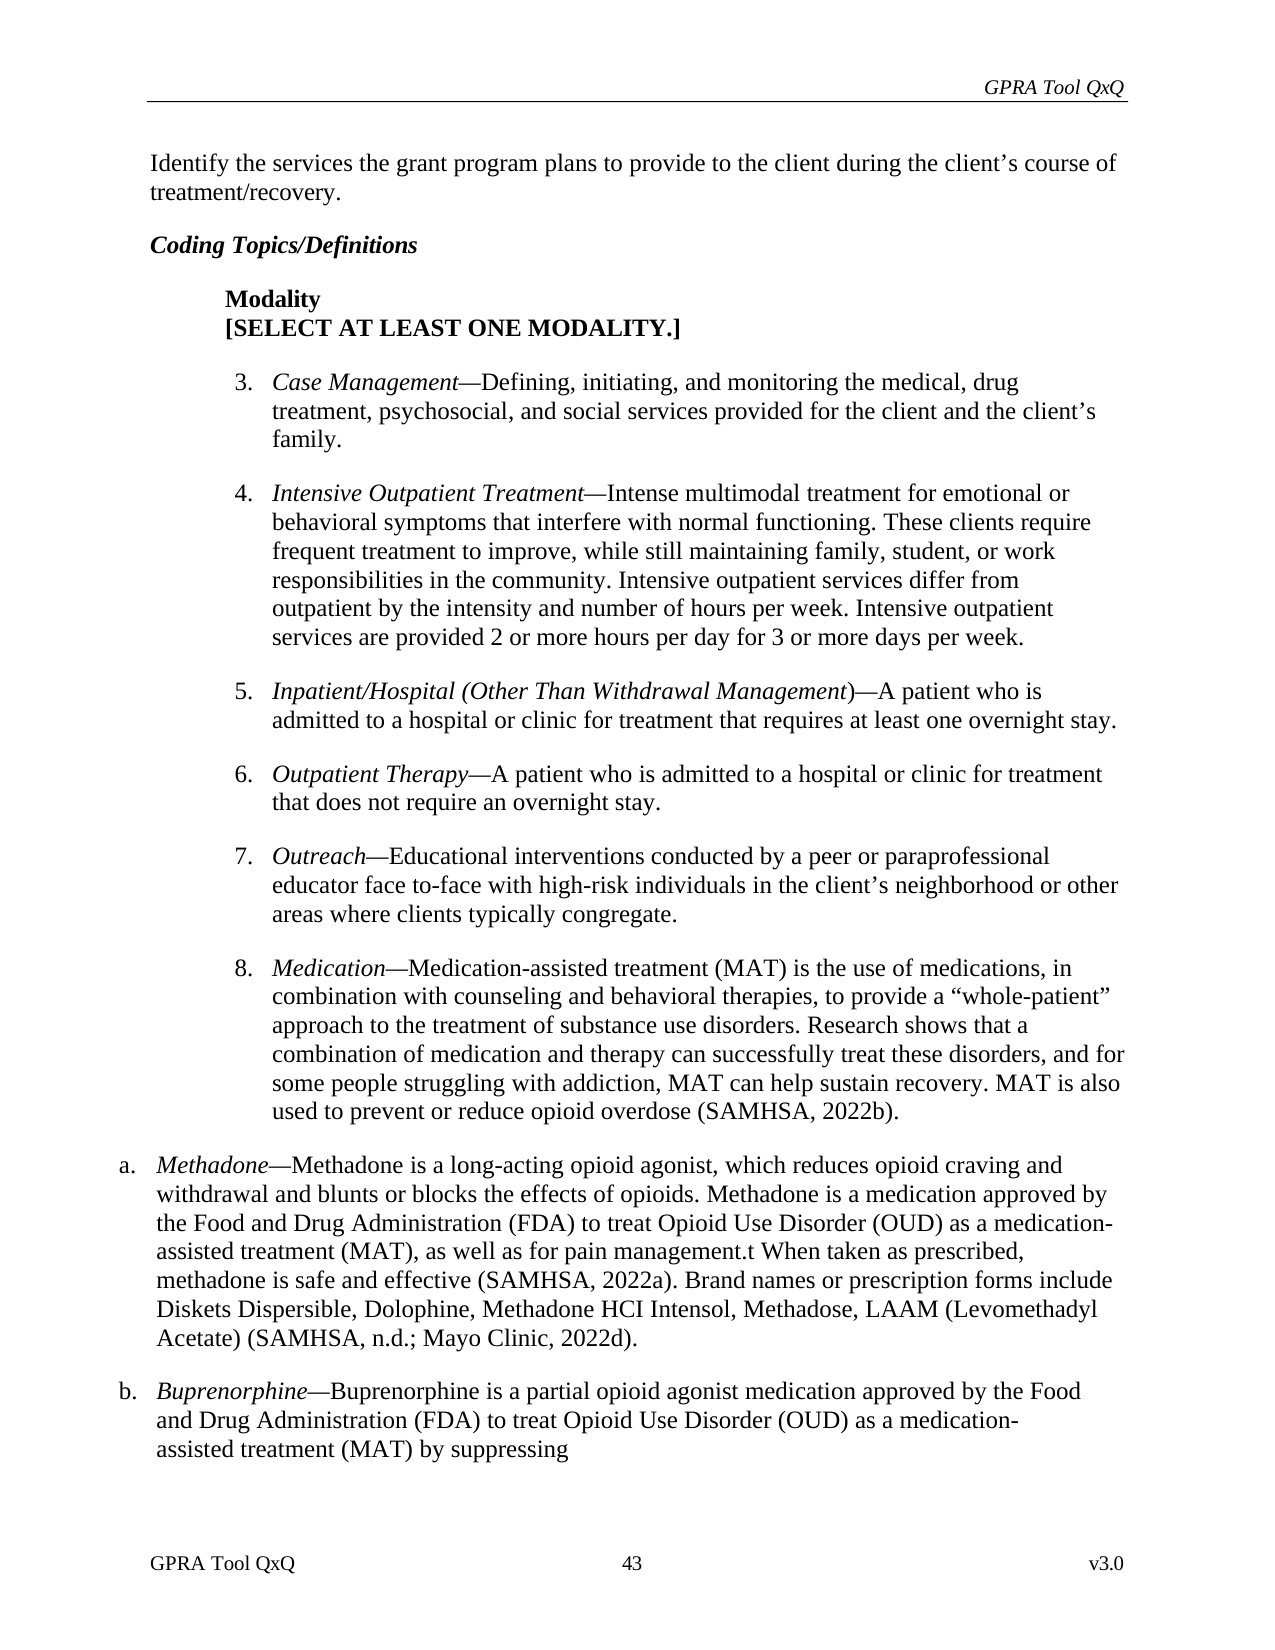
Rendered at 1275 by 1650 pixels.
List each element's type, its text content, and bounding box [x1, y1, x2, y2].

list Outpatient Therapy—A patient who is admitted to a hospital or clinic for treatment that does not require an overnight stay. [234, 759, 1103, 816]
subtitle [SELECT AT LEAST ONE MODALITY.] [225, 313, 1156, 342]
list Case Management—Defining, initiating, and monitoring the medical, drug treatment, psychosocial, and social services provided for the client and the client’s family. [234, 367, 1096, 453]
list Outreach—Educational interventions conducted by a peer or paraprofessional educator face to-face with high-risk individuals in the client’s neighborhood or other areas where clients typically congregate. [234, 841, 1118, 927]
list Buprenorphine—Buprenorphine is a partial opioid agonist medication approved by the Food and Drug Administration (FDA) to treat Opioid Use Disorder (OUD) as a medication-assisted treatment (MAT) by suppressing [119, 1376, 1085, 1463]
text Modality [225, 284, 1156, 313]
list Inpatient/Hospital (Other Than Withdrawal Management)—A patient who is admitted to a hospital or clinic for treatment that requires at least one overnight stay. [234, 676, 1117, 733]
list Methadone—Methadone is a long-acting opioid agonist, which reduces opioid craving and withdrawal and blunts or blocks the effects of opioids. Methadone is a medication approved by the Food and Drug Administration (FDA) to treat Opioid Use Disorder (OUD) as a medication-assisted treatment (MAT), as well as for pain management.t When taken as prescribed, methadone is safe and effective (SAMHSA, 2022a). Brand names or prescription forms include Diskets Dispersible, Dolophine, Methadone HCI Intensol, Methadose, LAAM (Levomethadyl Acetate) (SAMHSA, n.d.; Mayo Clinic, 2022d). [119, 1150, 1124, 1351]
text Coding Topics/Definitions [150, 231, 1156, 259]
text Identify the services the grant program plans to provide to the client during the client’s course of treatment/recovery. [150, 148, 1156, 206]
list Intensive Outpatient Treatment—Intense multimodal treatment for emotional or behavioral symptoms that interfere with normal functioning. These clients require frequent treatment to improve, while still maintaining family, student, or work responsibilities in the community. Intensive outpatient services differ from outpatient by the intensity and number of hours per week. Intensive outpatient services are provided 2 or more hours per day for 3 or more days per week. [234, 478, 1091, 651]
list Medication—Medication-assisted treatment (MAT) is the use of medications, in combination with counseling and behavioral therapies, to provide a “whole-patient” approach to the treatment of substance use disorders. Research shows that a combination of medication and therapy can successfully treat these disorders, and for some people struggling with addiction, MAT can help sustain recovery. MAT is also used to prevent or reduce opioid overdose (SAMHSA, 2022b). [234, 953, 1125, 1125]
